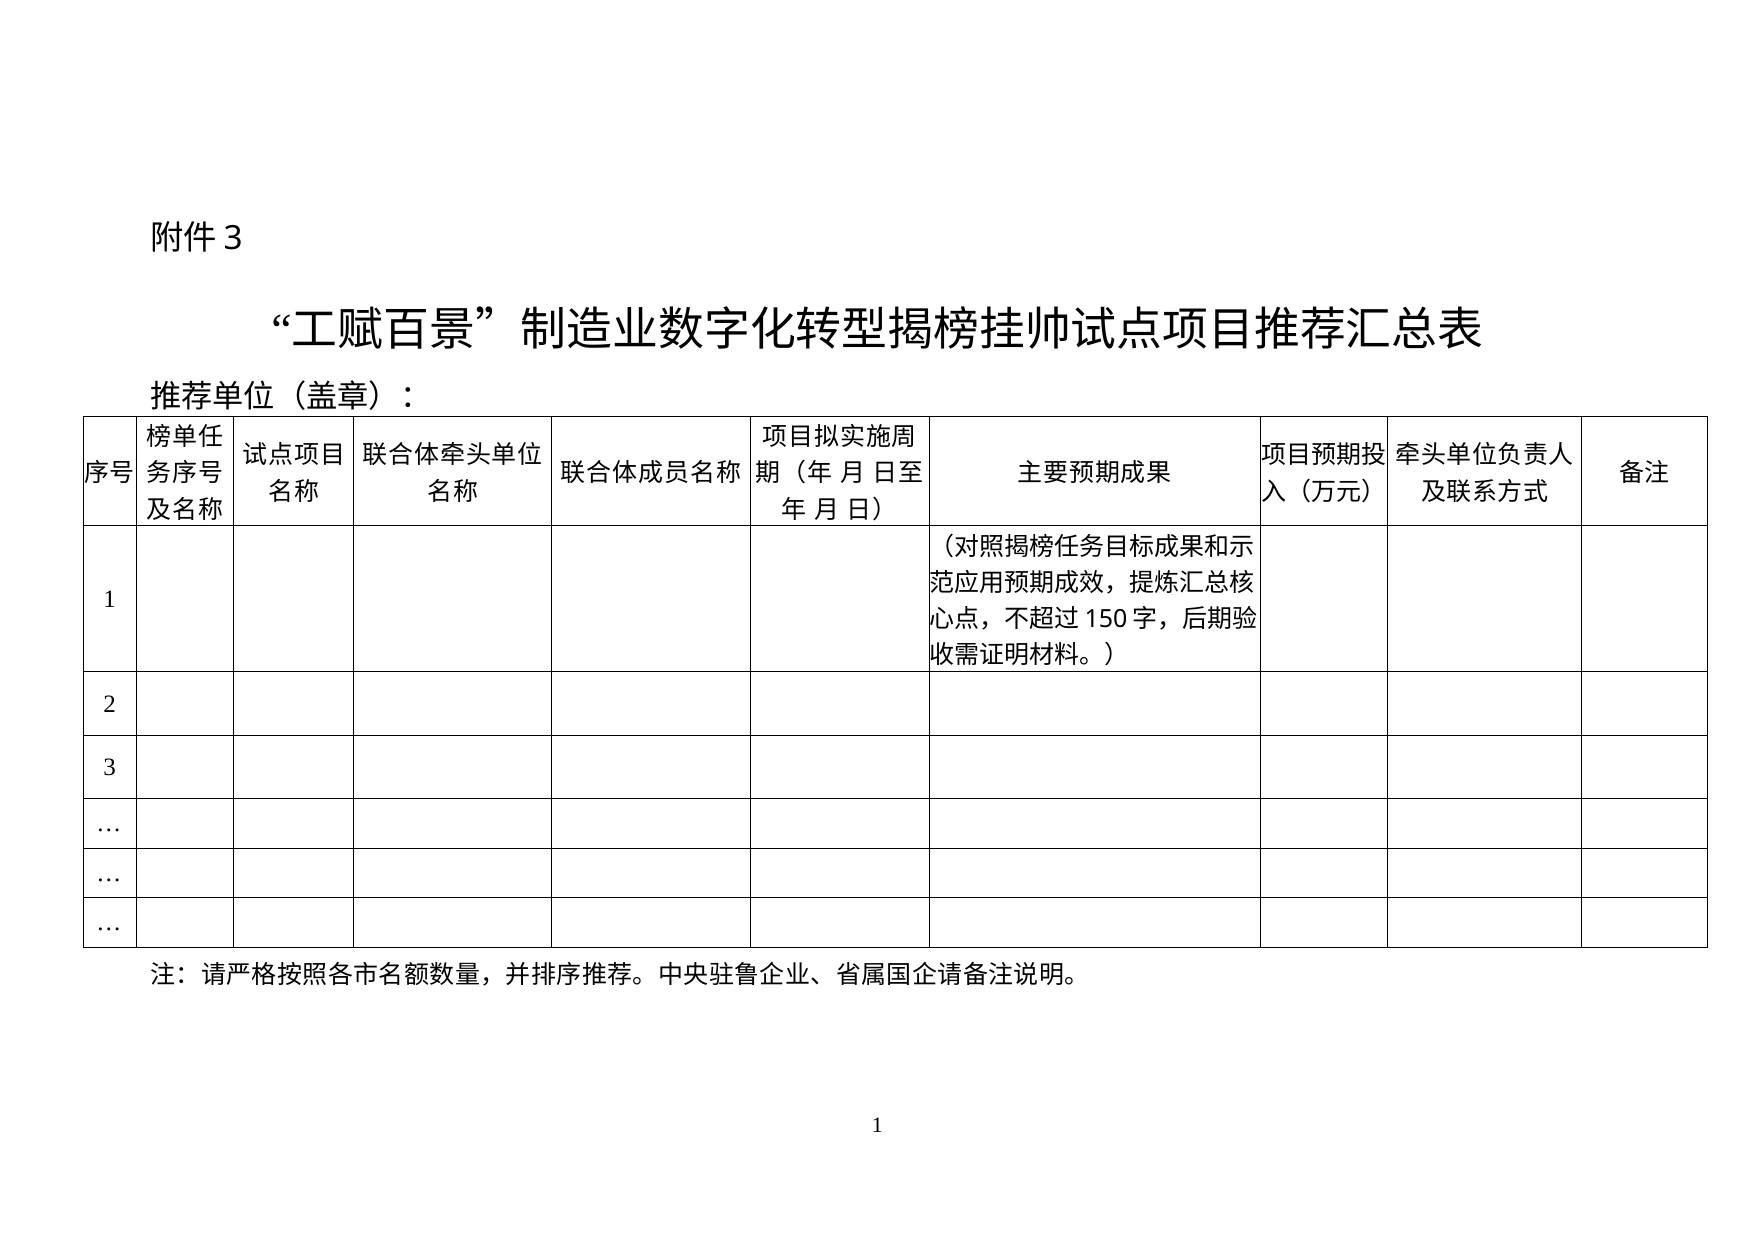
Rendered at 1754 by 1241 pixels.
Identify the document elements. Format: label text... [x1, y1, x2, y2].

table_cell [930, 799, 1260, 848]
table_cell [137, 849, 233, 897]
table_cell [751, 736, 929, 798]
text 推荐单位（盖章）： [150, 371, 1604, 416]
table_cell [751, 849, 929, 897]
table_cell [552, 849, 750, 897]
text 注：请严格按照各市名额数量，并排序推荐。中央驻鲁企业、省属国企请备注说明。 [150, 952, 1604, 997]
text “工赋百景”制造业数字化转型揭榜挂帅试点项目推荐汇总表 [150, 280, 1604, 371]
table_cell [1582, 799, 1707, 848]
table_cell [1582, 672, 1707, 734]
table_cell … [84, 849, 136, 897]
table_cell [930, 672, 1260, 734]
table_cell [354, 849, 551, 897]
table_cell [234, 898, 353, 947]
table_cell 2 [84, 672, 136, 734]
table_cell [354, 898, 551, 947]
table_cell [137, 526, 233, 671]
table_cell [552, 526, 750, 671]
table_cell [552, 898, 750, 947]
table_header 牵头单位负责人及联系方式 [1388, 417, 1581, 525]
table_cell [1582, 526, 1707, 671]
table_cell [354, 526, 551, 671]
table_cell [1261, 898, 1387, 947]
table_cell [751, 526, 929, 671]
table_cell [751, 799, 929, 848]
table_header 序号 [84, 417, 136, 525]
table_cell [137, 672, 233, 734]
table_cell [930, 849, 1260, 897]
table_cell [1388, 849, 1581, 897]
table_cell 1 [84, 526, 136, 671]
table_cell [354, 736, 551, 798]
table_cell [1261, 526, 1387, 671]
table_cell [552, 672, 750, 734]
table_header 主要预期成果 [930, 417, 1260, 525]
table_cell （对照揭榜任务目标成果和示范应用预期成效，提炼汇总核心点，不超过150字，后期验收需证明材料。） [930, 526, 1260, 671]
table_header 联合体成员名称 [552, 417, 750, 525]
table_cell [1261, 799, 1387, 848]
table_header 联合体牵头单位名称 [354, 417, 551, 525]
table_cell [930, 898, 1260, 947]
table_cell [354, 799, 551, 848]
table_cell … [84, 898, 136, 947]
table_cell [234, 736, 353, 798]
table_cell [751, 672, 929, 734]
table_cell [1388, 526, 1581, 671]
table_cell [1261, 672, 1387, 734]
table_cell [1388, 672, 1581, 734]
table_cell [234, 799, 353, 848]
table_header 试点项目名称 [234, 417, 353, 525]
table_header 榜单任务序号及名称 [137, 417, 233, 525]
table_cell [1388, 736, 1581, 798]
table_cell 3 [84, 736, 136, 798]
table_header 项目预期投入（万元） [1261, 417, 1387, 525]
table_cell [234, 526, 353, 671]
table_cell [1388, 799, 1581, 848]
table_cell [552, 799, 750, 848]
table_cell [234, 849, 353, 897]
text 附件3 [150, 189, 1604, 280]
table_cell [552, 736, 750, 798]
table_cell [1582, 898, 1707, 947]
table_cell [1261, 736, 1387, 798]
table_cell [1261, 849, 1387, 897]
table_cell [137, 736, 233, 798]
table_cell [751, 898, 929, 947]
table_cell [930, 736, 1260, 798]
table_cell … [84, 799, 136, 848]
table_cell [354, 672, 551, 734]
table_cell [1582, 736, 1707, 798]
table_header 项目拟实施周期（年 月 日至 年 月 日） [751, 417, 929, 525]
table_header 备注 [1582, 417, 1707, 525]
table_cell [137, 799, 233, 848]
table_cell [234, 672, 353, 734]
table_cell [1582, 849, 1707, 897]
table_cell [137, 898, 233, 947]
table_cell [1388, 898, 1581, 947]
